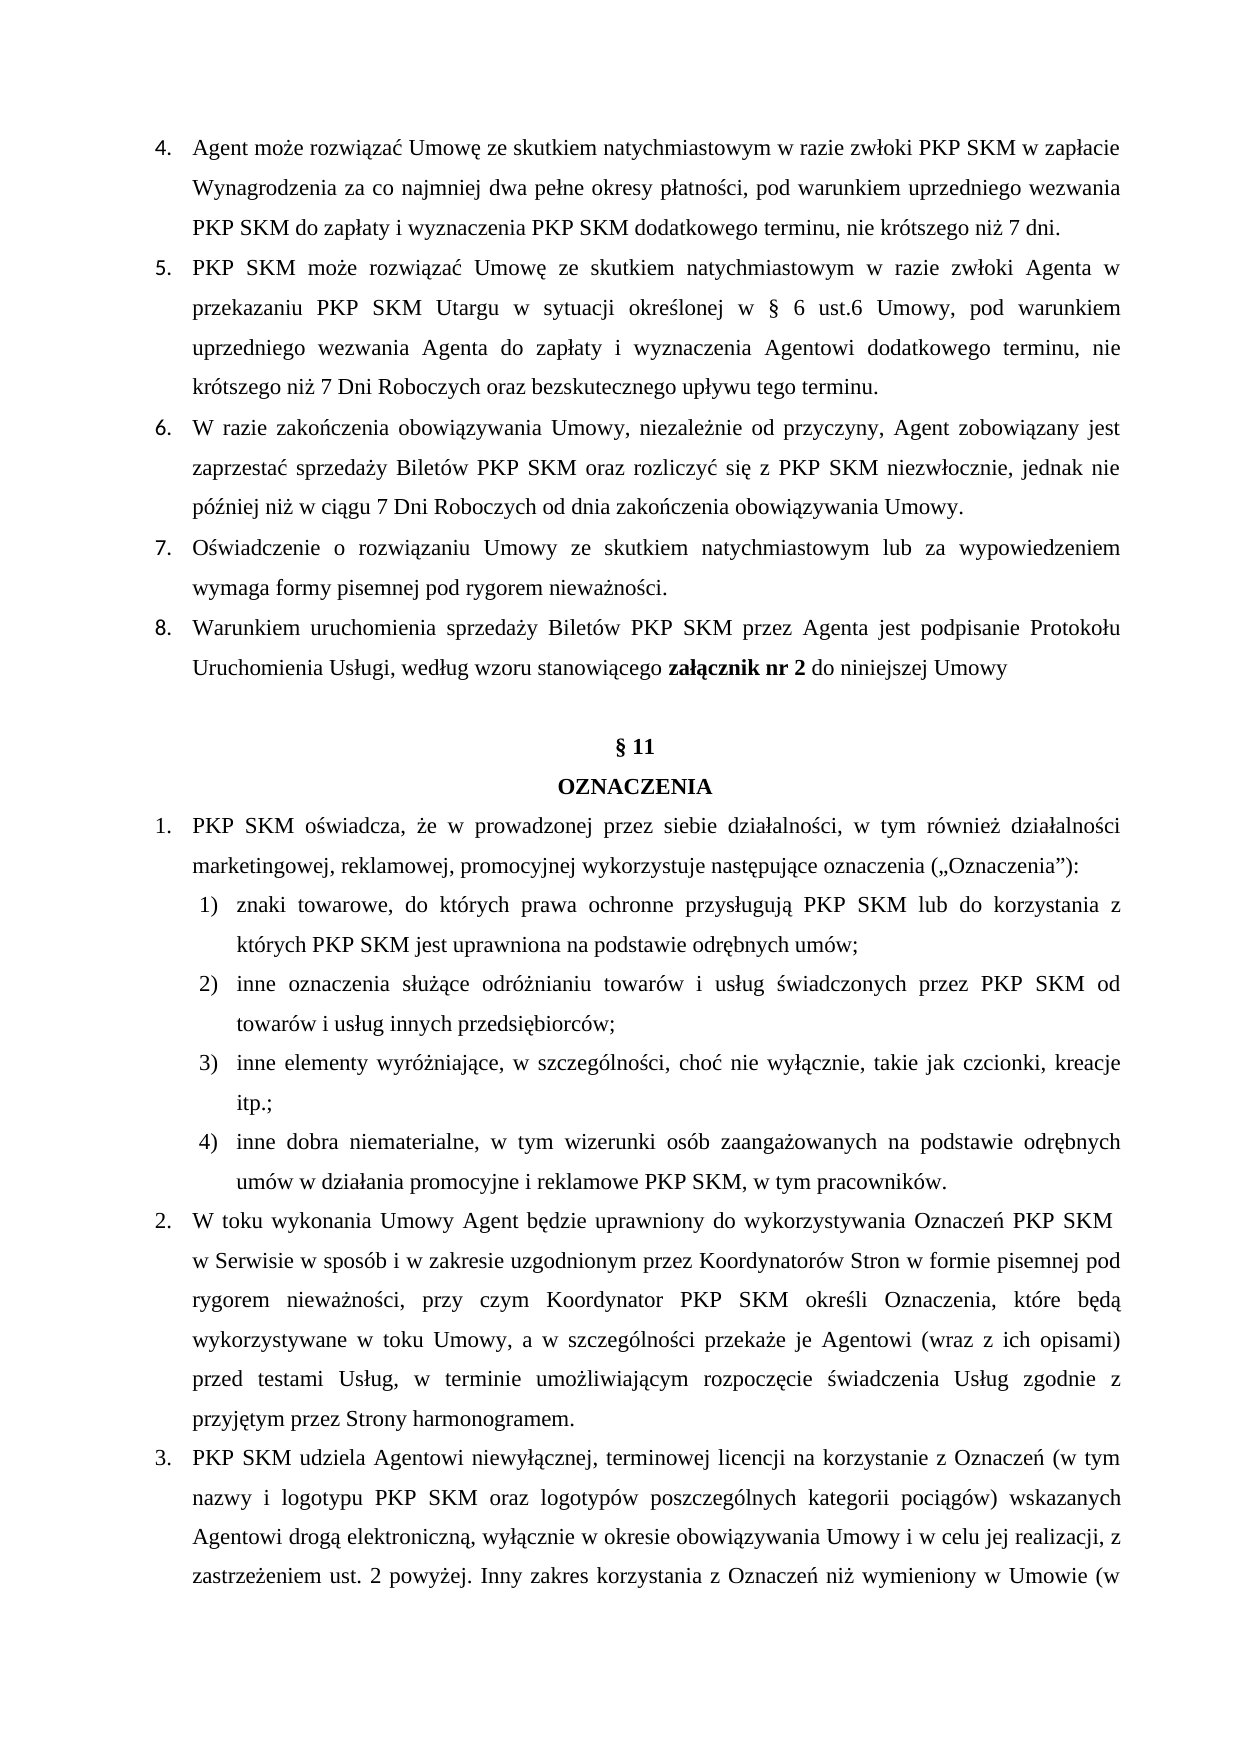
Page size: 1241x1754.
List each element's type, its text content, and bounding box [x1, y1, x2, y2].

list Oświadczenie o rozwiązaniu Umowy ze skutkiem natychmiastowym lub za wypowiedzeniem wymaga formy pisemnej pod rygorem nieważności. [154, 533, 1122, 600]
list PKP SKM może rozwiązać Umowę ze skutkiem natychmiastowym w razie zwłoki Agenta w przekazaniu PKP SKM Utargu w sytuacji określonej w § 6 ust.6 Umowy, pod warunkiem uprzedniego wezwania Agenta do zapłaty i wyznaczenia Agentowi dodatkowego terminu, nie krótszego niż 7 Dni Roboczych oraz bezskutecznego upływu tego terminu. [154, 253, 1122, 399]
list W toku wykonania Umowy Agent będzie uprawniony do wykorzystywania Oznaczeń PKP SKM w Serwisie w sposób i w zakresie uzgodnionym przez Koordynatorów Stron w formie pisemnej pod rygorem nieważności, przy czym Koordynator PKP SKM określi Oznaczenia, które będą wykorzystywane w toku Umowy, a w szczególności przekaże je Agentowi (wraz z ich opisami) przed testami Usług, w terminie umożliwiającym rozpoczęcie świadczenia Usług zgodnie z przyjętym przez Strony harmonogramem. [154, 1207, 1122, 1431]
text § 11 [148, 733, 1122, 760]
list inne oznaczenia służące odróżnianiu towarów i usług świadczonych przez PKP SKM od towarów i usług innych przedsiębiorców; [199, 970, 1122, 1036]
list W razie zakończenia obowiązywania Umowy, niezależnie od przyczyny, Agent zobowiązany jest zaprzestać sprzedaży Biletów PKP SKM oraz rozliczyć się z PKP SKM niezwłocznie, jednak nie później niż w ciągu 7 Dni Roboczych od dnia zakończenia obowiązywania Umowy. [154, 413, 1122, 519]
list inne dobra niematerialne, w tym wizerunki osób zaangażowanych na podstawie odrębnych umów w działania promocyjne i reklamowe PKP SKM, w tym pracowników. [199, 1128, 1122, 1194]
list inne elementy wyróżniające, w szczególności, choć nie wyłącznie, takie jak czcionki, kreacje itp.; [199, 1049, 1122, 1115]
list znaki towarowe, do których prawa ochronne przysługują PKP SKM lub do korzystania z których PKP SKM jest uprawniona na podstawie odrębnych umów; [199, 891, 1122, 957]
list Agent może rozwiązać Umowę ze skutkiem natychmiastowym w razie zwłoki PKP SKM w zapłacie Wynagrodzenia za co najmniej dwa pełne okresy płatności, pod warunkiem uprzedniego wezwania PKP SKM do zapłaty i wyznaczenia PKP SKM dodatkowego terminu, nie krótszego niż 7 dni. [154, 133, 1122, 240]
list PKP SKM oświadcza, że w prowadzonej przez siebie działalności, w tym również działalności marketingowej, reklamowej, promocyjnej wykorzystuje następujące oznaczenia („Oznaczenia”): [154, 812, 1122, 878]
text OZNACZENIA [148, 773, 1122, 799]
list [154, 1444, 1122, 1589]
list Warunkiem uruchomienia sprzedaży Biletów PKP SKM przez Agenta jest podpisanie Protokołu Uruchomienia Usługi, według wzoru stanowiącego załącznik nr 2 do niniejszej Umowy [154, 613, 1122, 681]
